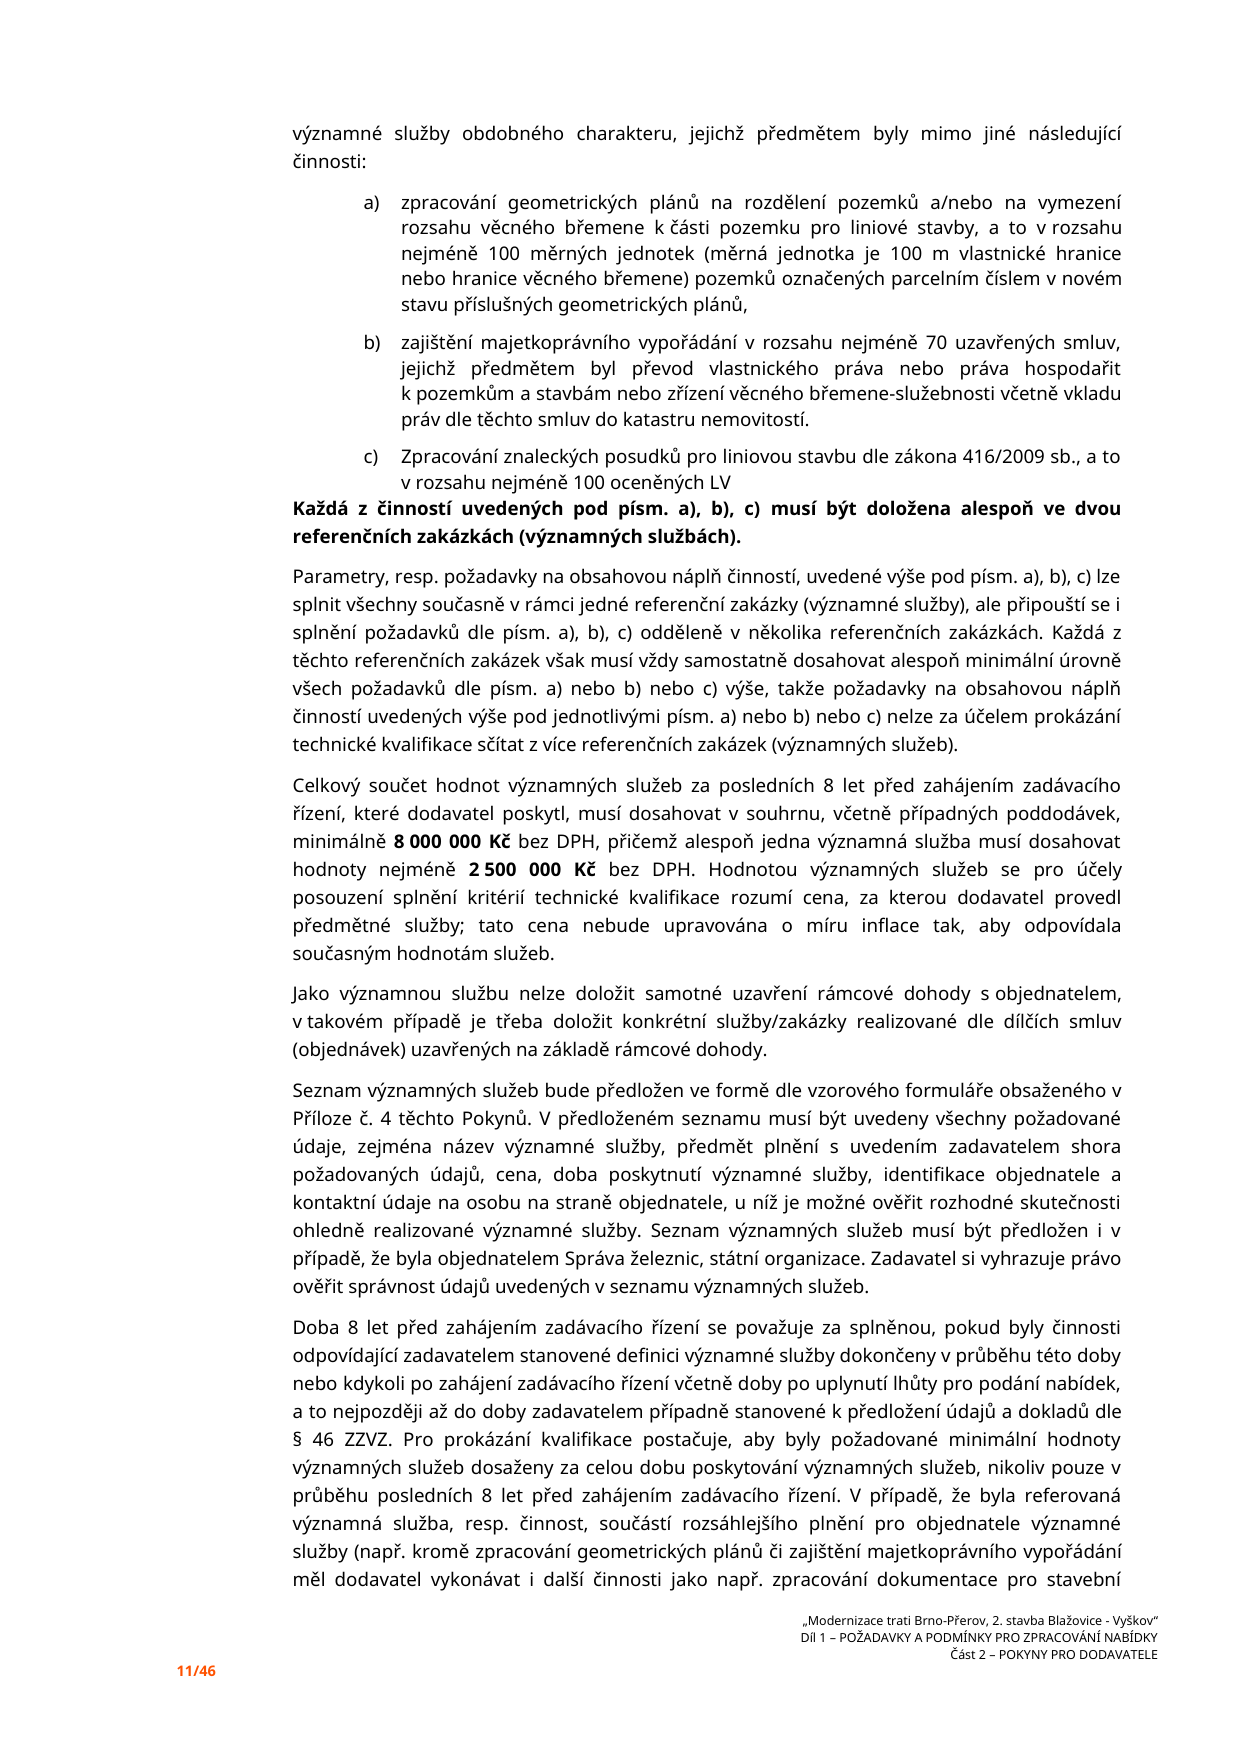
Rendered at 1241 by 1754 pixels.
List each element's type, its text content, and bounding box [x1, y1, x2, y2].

text Celkový součet hodnot významných služeb za posledních 8 let před zahájením zadávacího řízení, které dodavatel poskytl, musí dosahovat v souhrnu, včetně případných poddodávek, minimálně 8 000 000 Kč bez DPH, přičemž alespoň jedna významná služba musí dosahovat hodnoty nejméně 2 500 000 Kč bez DPH. Hodnotou významných služeb se pro účely posouzení splnění kritérií technické kvalifikace rozumí cena, za kterou dodavatel provedl předmětné služby; tato cena nebude upravována o míru inflace tak, aby odpovídala současným hodnotám služeb. [292, 772, 1122, 966]
text Seznam významných služeb bude předložen ve formě dle vzorového formuláře obsaženého v Příloze č. 4 těchto Pokynů. V předloženém seznamu musí být uvedeny všechny požadované údaje, zejména název významné služby, předmět plnění s uvedením zadavatelem shora požadovaných údajů, cena, doba poskytnutí významné služby, identifikace objednatele a kontaktní údaje na osobu na straně objednatele, u níž je možné ověřit rozhodné skutečnosti ohledně realizované významné služby. Seznam významných služeb musí být předložen i v případě, že byla objednatelem Správa železnic, státní organizace. Zadavatel si vyhrazuje právo ověřit správnost údajů uvedených v seznamu významných služeb. [292, 1077, 1122, 1299]
list zpracování geometrických plánů na rozdělení pozemků a/nebo na vymezení rozsahu věcného břemene k části pozemku pro liniové stavby, a to v rozsahu nejméně 100 měrných jednotek (měrná jednotka je 100 m vlastnické hranice nebo hranice věcného břemene) pozemků označených parcelním číslem v novém stavu příslušných geometrických plánů, [363, 189, 1122, 317]
text Jako významnou službu nelze doložit samotné uzavření rámcové dohody s objednatelem, v takovém případě je třeba doložit konkrétní služby/zakázky realizované dle dílčích smluv (objednávek) uzavřených na základě rámcové dohody. [292, 981, 1122, 1062]
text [292, 121, 1122, 174]
text Každá z činností uvedených pod písm. a), b), c) musí být doložena alespoň ve dvou referenčních zakázkách (významných službách). [292, 495, 1122, 548]
list Zpracování znaleckých posudků pro liniovou stavbu dle zákona 416/2009 sb., a to v rozsahu nejméně 100 oceněných LV [363, 444, 1122, 495]
list zajištění majetkoprávního vypořádání v rozsahu nejméně 70 uzavřených smluv, jejichž předmětem byl převod vlastnického práva nebo práva hospodařit k pozemkům a stavbám nebo zřízení věcného břemene-služebnosti včetně vkladu práv dle těchto smluv do katastru nemovitostí. [363, 329, 1122, 431]
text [292, 1314, 1122, 1592]
text Parametry, resp. požadavky na obsahovou náplň činností, uvedené výše pod písm. a), b), c) lze splnit všechny současně v rámci jedné referenční zakázky (významné služby), ale připouští se i splnění požadavků dle písm. a), b), c) odděleně v několika referenčních zakázkách. Každá z těchto referenčních zakázek však musí vždy samostatně dosahovat alespoň minimální úrovně všech požadavků dle písm. a) nebo b) nebo c) výše, takže požadavky na obsahovou náplň činností uvedených výše pod jednotlivými písm. a) nebo b) nebo c) nelze za účelem prokázání technické kvalifikace sčítat z více referenčních zakázek (významných služeb). [292, 563, 1122, 757]
